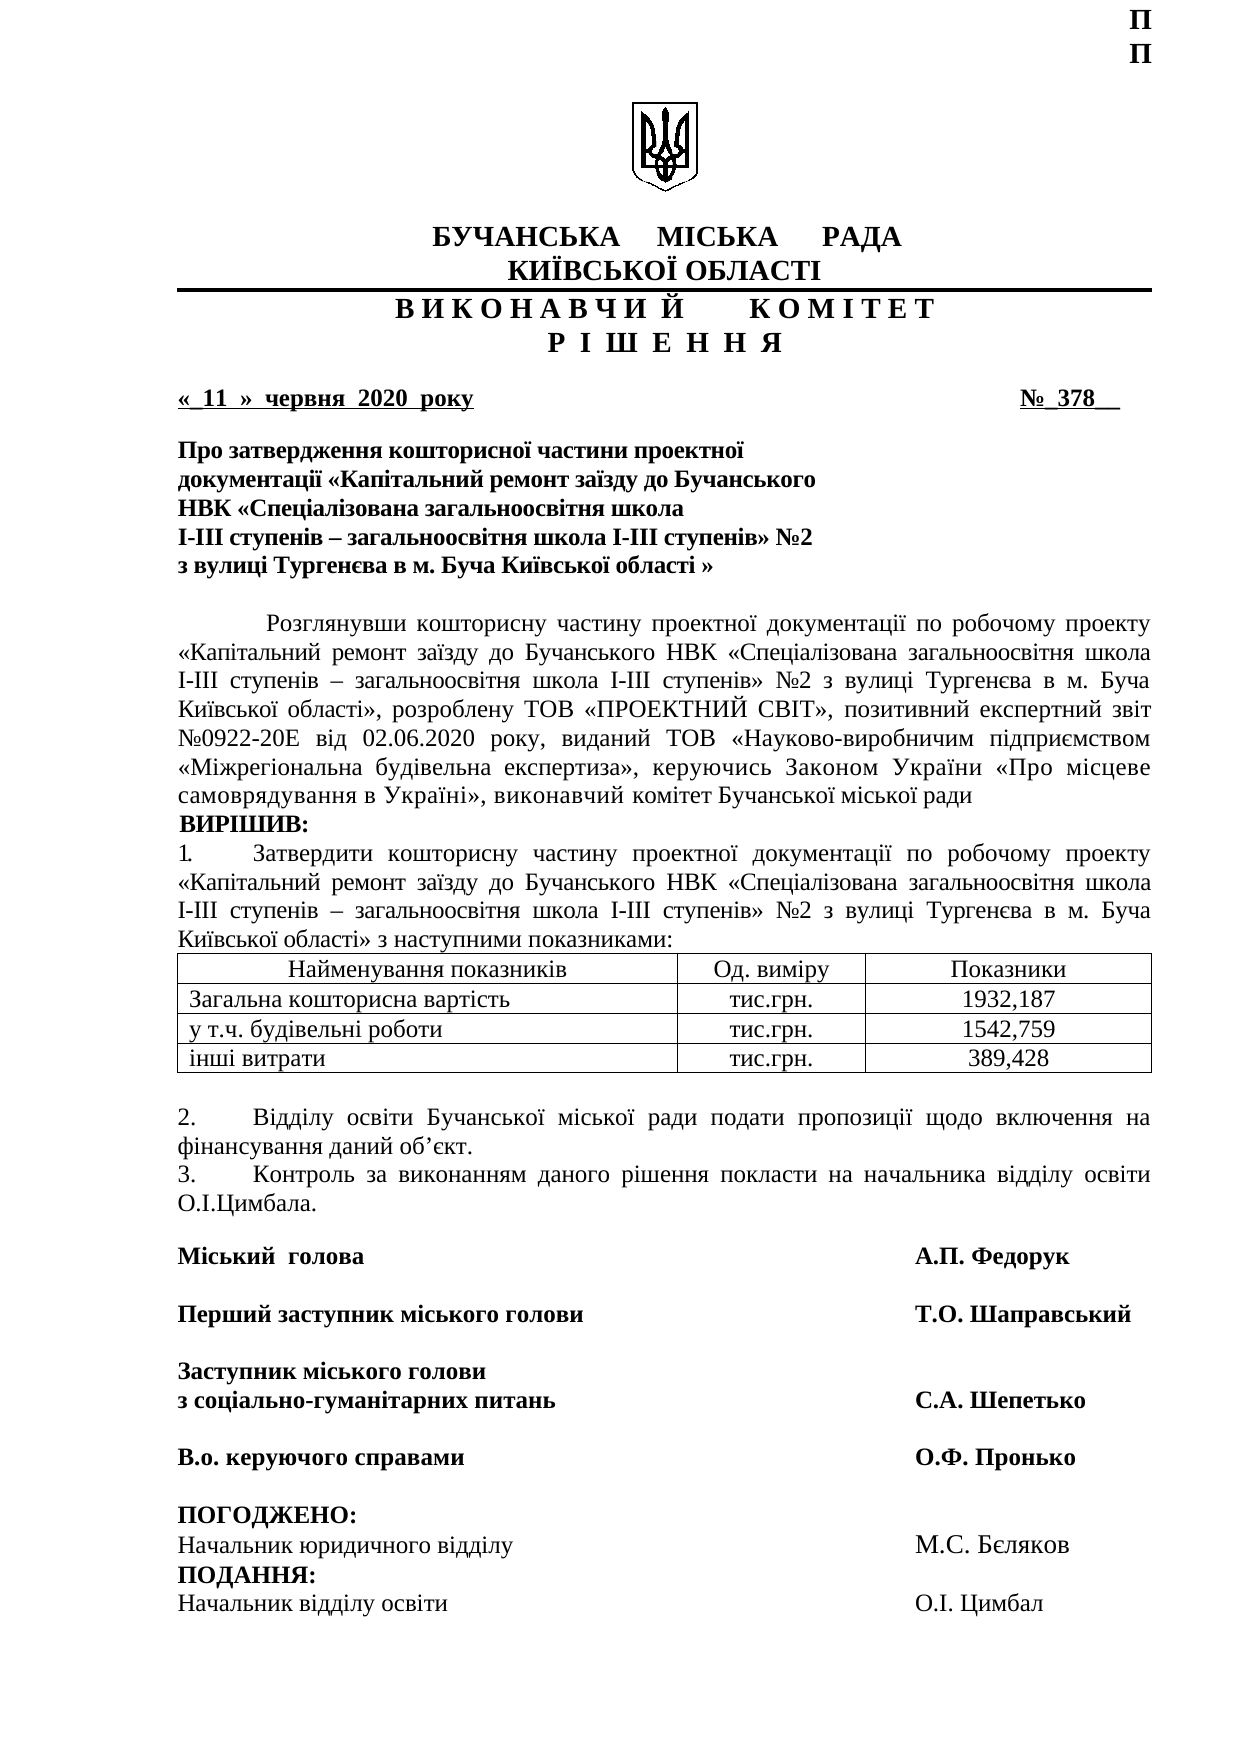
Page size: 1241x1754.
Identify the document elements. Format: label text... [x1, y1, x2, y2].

table_cell у т.ч. будівельні роботи [178, 1014, 677, 1042]
text Начальник відділу освіти О.І. Цимбал [177, 1588, 1152, 1617]
text ПОДАННЯ: [177, 1560, 1152, 1588]
text Заступник міського голови [177, 1356, 1152, 1385]
list Відділу освіти Бучанської міської ради подати пропозиції щодо включення на фінансування даний об’єкт. [177, 1102, 1152, 1159]
table_cell тис.грн. [678, 984, 865, 1013]
table_header Показники [866, 954, 1151, 983]
table_cell Загальна кошторисна вартість [178, 984, 677, 1013]
list Затвердити кошторисну частину проектної документації по робочому проекту «Капітальний ремонт заїзду до Бучанського НВК «Спеціалізована загальноосвітня школа І-ІІІ ступенів – загальноосвітня школа І-ІІІ ступенів» №2 з вулиці Тургенєва в м. Буча Київської області» з наступними показниками: [177, 838, 1152, 953]
table_cell 389,428 [866, 1044, 1151, 1072]
subtitle Р І Ш Е Н Н Я [177, 325, 1152, 359]
text «_11 » червня 2020 року №_378__ [177, 383, 1152, 412]
text В.о. керуючого справами О.Ф. Пронько [177, 1442, 1152, 1471]
text Міський голова А.П. Федорук [177, 1241, 1152, 1270]
table_cell тис.грн. [678, 1014, 865, 1042]
table_cell інші витрати [178, 1044, 677, 1072]
table_cell 1932,187 [866, 984, 1151, 1013]
text І-ІІІ ступенів – загальноосвітня школа І-ІІІ ступенів» №2 з вулиці Тургенєва в м. Буча Київської області » [178, 522, 827, 579]
text Начальник юридичного відділу М.С. Бєляков [177, 1529, 1152, 1560]
text з соціально-гуманітарних питань С.А. Шепетько [177, 1385, 1152, 1414]
text ВИРІШИВ: [179, 809, 1152, 838]
subtitle КИЇВСЬКОЇ ОБЛАСТІ [177, 253, 1152, 288]
table_cell 1542,759 [866, 1014, 1151, 1042]
text БУЧАНСЬКА МІСЬКА РАДА [183, 219, 1152, 253]
text Перший заступник міського голови Т.О. Шаправський [177, 1299, 1152, 1327]
subtitle В И К О Н А В Ч И Й К О М І Т Е Т [177, 292, 1152, 325]
table_header Од. виміру [678, 954, 865, 983]
text Про затвердження кошторисної частини проектної документації «Капітальний ремонт заїзду до Бучанського НВК «Спеціалізована загальноосвітня школа [178, 436, 827, 522]
text Розглянувши кошторисну частину проектної документації по робочому проекту «Капітальний ремонт заїзду до Бучанського НВК «Спеціалізована загальноосвітня школа І-ІІІ ступенів – загальноосвітня школа І-ІІІ ступенів» №2 з вулиці Тургенєва в м. Буча Київської області», розроблену ТОВ «ПРОЕКТНИЙ СВІТ», позитивний експертний звіт №0922-20Е від 02.06.2020 року, виданий ТОВ «Науково-виробничим підприємством «Міжрегіональна будівельна експертиза», керуючись Законом України «Про місцеве самоврядування в Україні», виконавчий комітет Бучанської міської ради [178, 608, 1152, 809]
list Контроль за виконанням даного рішення покласти на начальника відділу освіти О.І.Цимбала. [177, 1159, 1152, 1217]
table_header Найменування показників [178, 954, 677, 983]
text ПОГОДЖЕНО: [177, 1500, 1152, 1529]
table_cell тис.грн. [678, 1044, 865, 1072]
